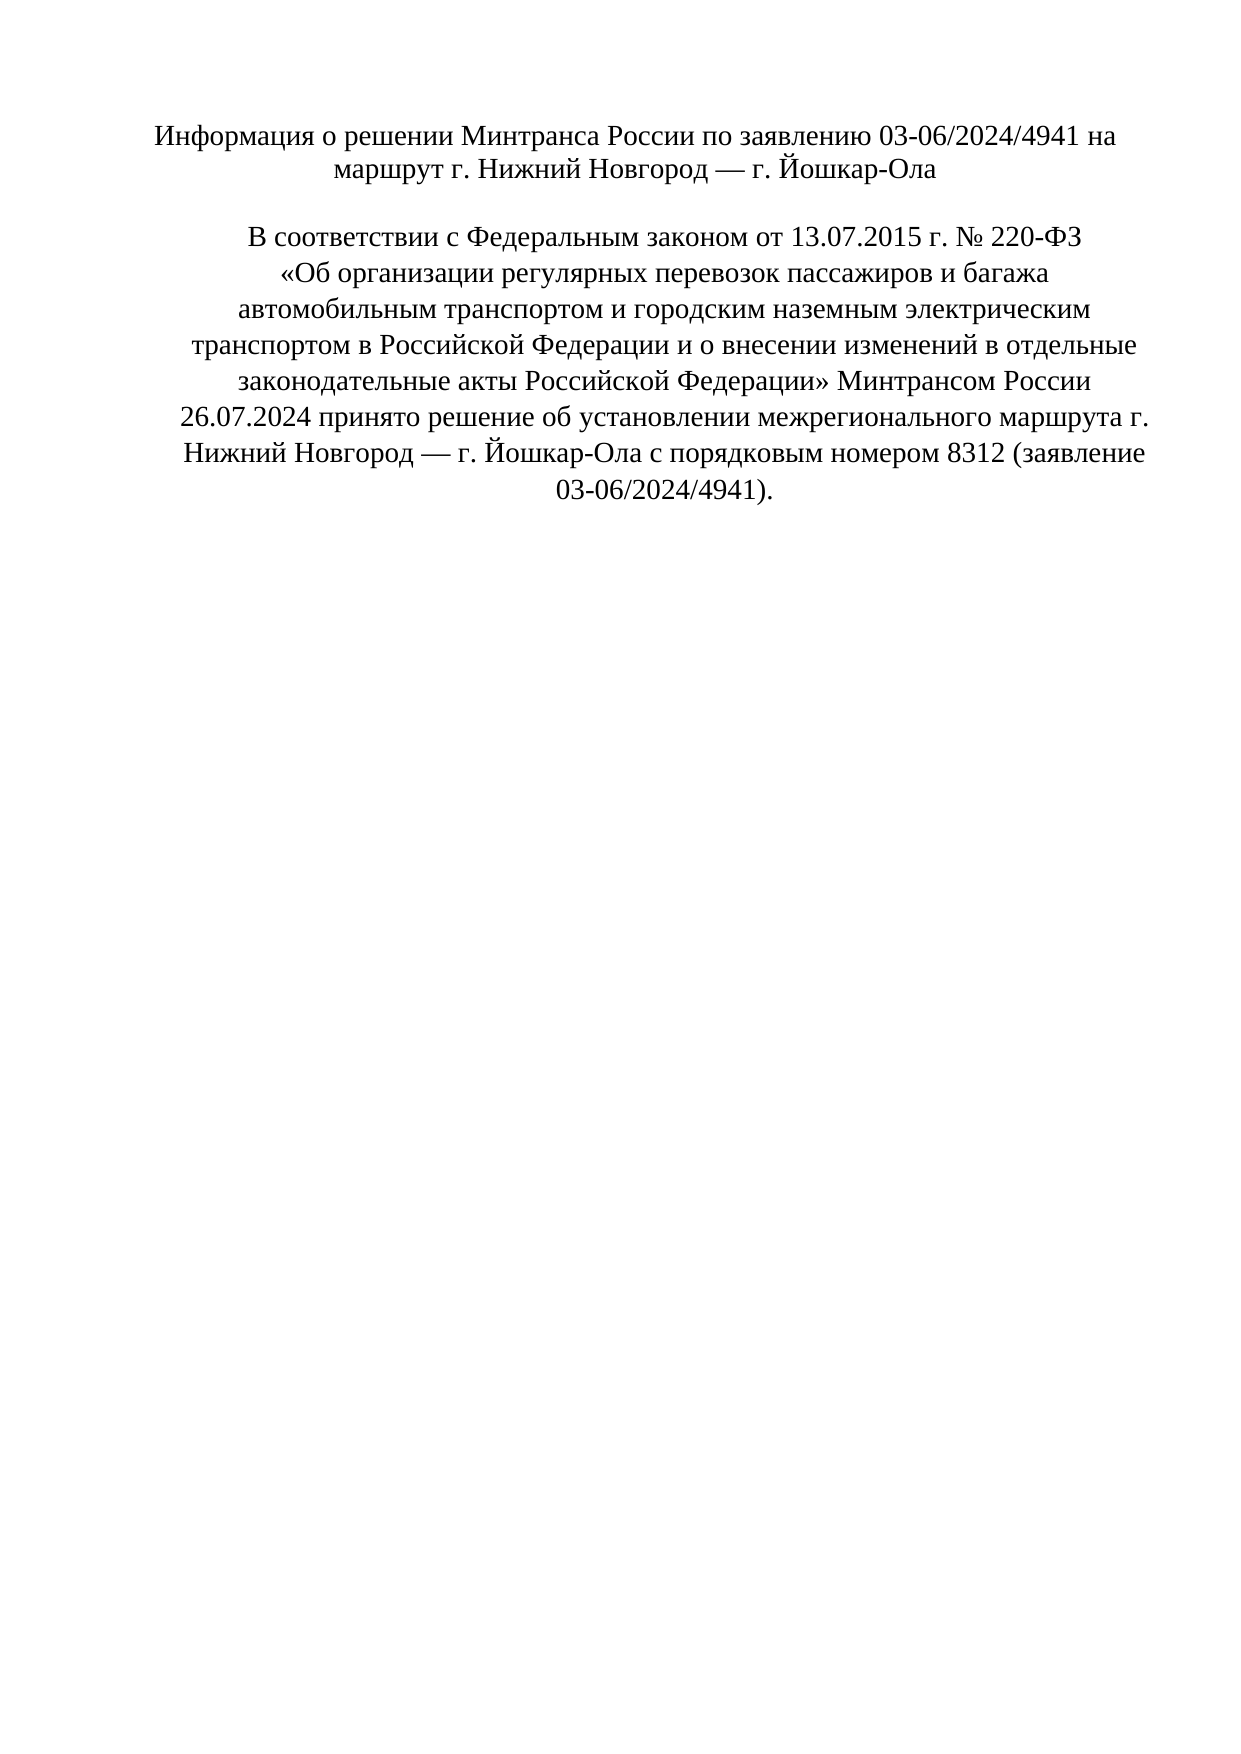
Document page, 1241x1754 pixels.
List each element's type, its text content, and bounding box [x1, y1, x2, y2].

text В соответствии с Федеральным законом от 13.07.2015 г. № 220-ФЗ «Об организации регулярных перевозок пассажиров и багажа автомобильным транспортом и городским наземным электрическим транспортом в Российской Федерации и о внесении изменений в отдельные законодательные акты Российской Федерации» Минтрансом России 26.07.2024 принято решение об установлении межрегионального маршрута г. Нижний Новгород — г. Йошкар-Ола с порядковым номером 8312 (заявление 03-06/2024/4941). [177, 219, 1152, 505]
text Информация о решении Минтранса России по заявлению 03-06/2024/4941 на маршрут г. Нижний Новгород — г. Йошкар-Ола [118, 118, 1152, 185]
